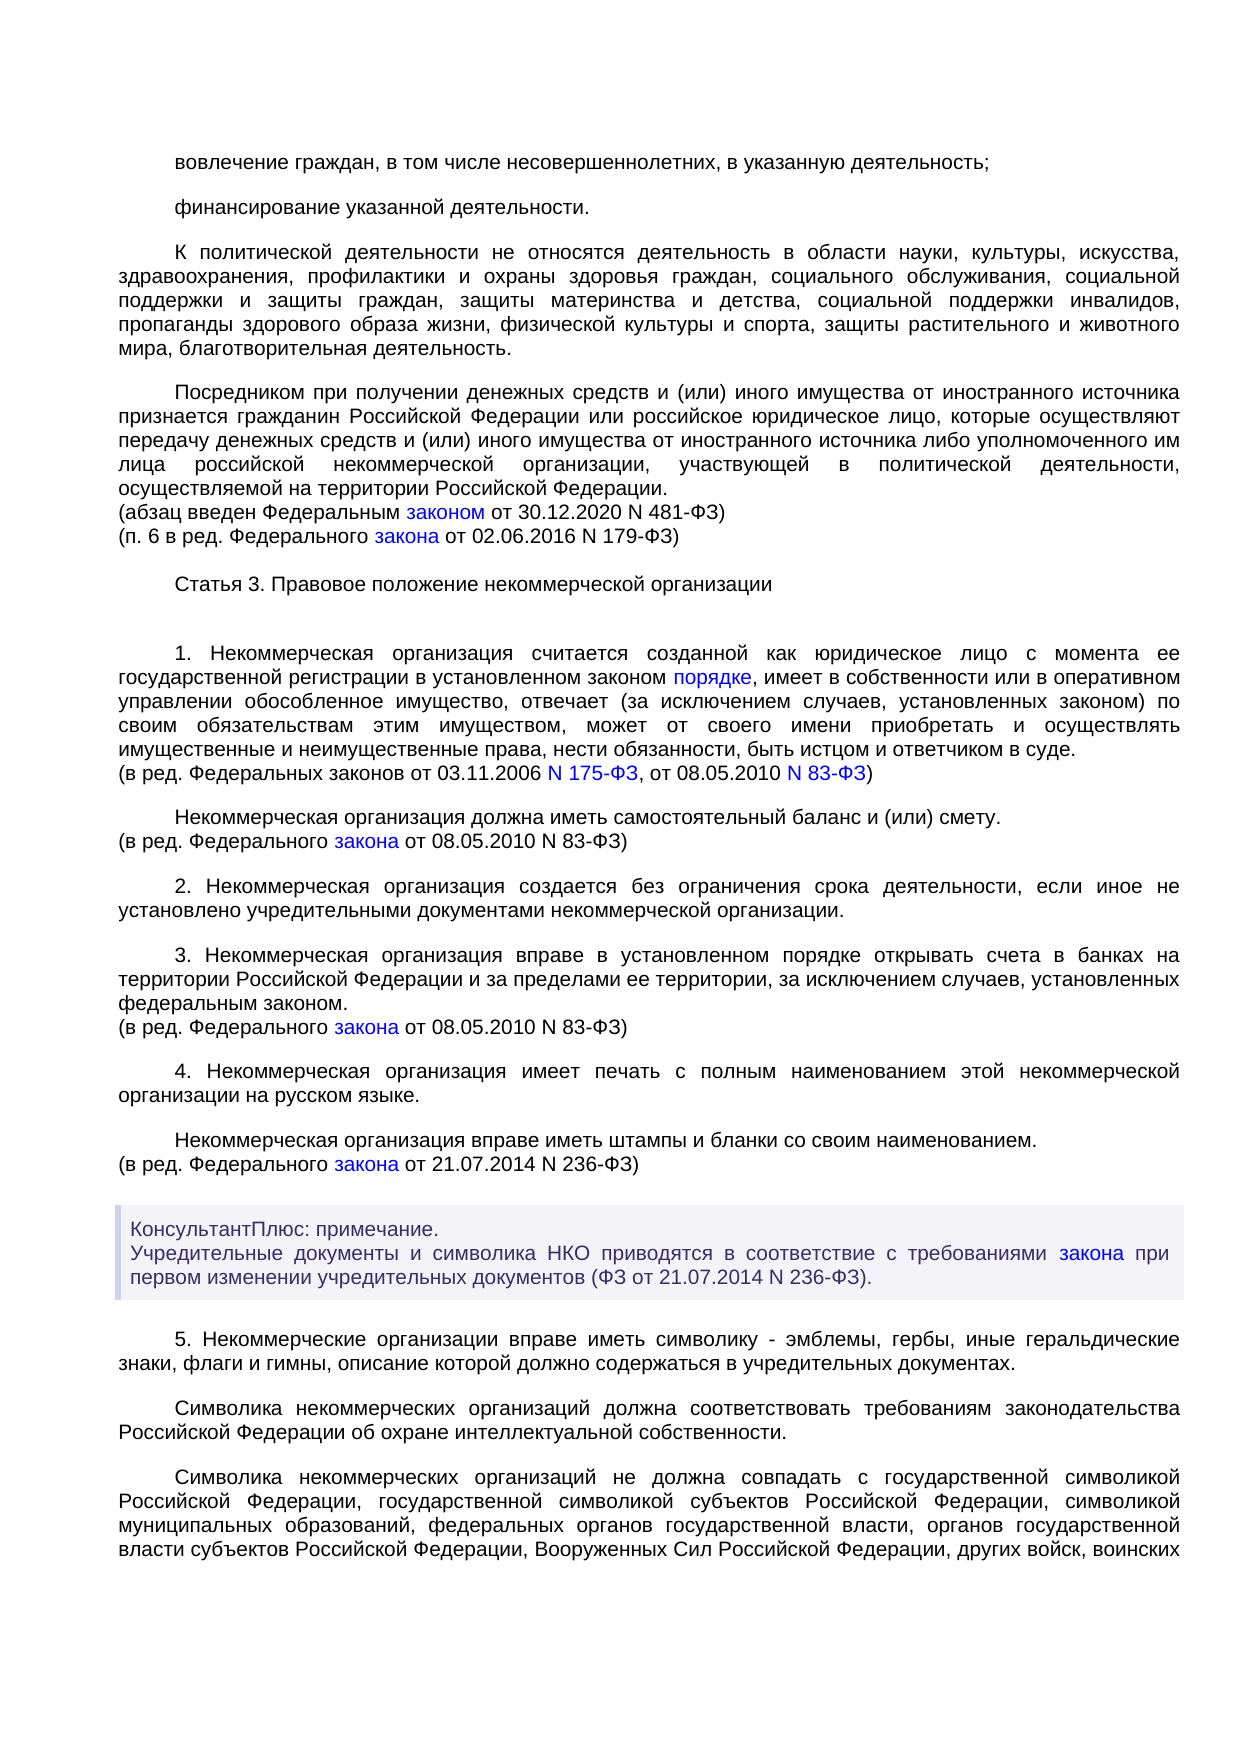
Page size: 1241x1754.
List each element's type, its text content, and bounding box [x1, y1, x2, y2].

text 4. Некоммерческая организация имеет печать с полным наименованием этой некоммерческой организации на русском языке. [118, 1059, 1181, 1107]
text 3. Некоммерческая организация вправе в установленном порядке открывать счета в банках на территории Российской Федерации и за пределами ее территории, за исключением случаев, установленных федеральным законом. [118, 943, 1181, 1014]
text (в ред. Федерального закона от 08.05.2010 N 83-ФЗ) [118, 1014, 1181, 1038]
text 2. Некоммерческая организация создается без ограничения срока деятельности, если иное не установлено учредительными документами некоммерческой организации. [118, 874, 1181, 922]
text вовлечение граждан, в том числе несовершеннолетних, в указанную деятельность; [118, 150, 1181, 174]
text Статья 3. Правовое положение некоммерческой организации [118, 572, 1181, 596]
text финансирование указанной деятельности. [118, 195, 1181, 219]
text (в ред. Федерального закона от 08.05.2010 N 83-ФЗ) [118, 829, 1181, 853]
text 5. Некоммерческие организации вправе иметь символику - эмблемы, гербы, иные геральдические знаки, флаги и гимны, описание которой должно содержаться в учредительных документах. [118, 1327, 1181, 1375]
text 1. Некоммерческая организация считается созданной как юридическое лицо с момента ее государственной регистрации в установленном законом порядке, имеет в собственности или в оперативном управлении обособленное имущество, отвечает (за исключением случаев, установленных законом) по своим обязательствам этим имуществом, может от своего имени приобретать и осуществлять имущественные и неимущественные права, нести обязанности, быть истцом и ответчиком в суде. [118, 641, 1181, 760]
text Посредником при получении денежных средств и (или) иного имущества от иностранного источника признается гражданин Российской Федерации или российское юридическое лицо, которые осуществляют передачу денежных средств и (или) иного имущества от иностранного источника либо уполномоченного им лица российской некоммерческой организации, участвующей в политической деятельности, осуществляемой на территории Российской Федерации. [118, 380, 1181, 500]
text (п. 6 в ред. Федерального закона от 02.06.2016 N 179-ФЗ) [118, 524, 1181, 548]
text (в ред. Федеральных законов от 03.11.2006 N 175-ФЗ, от 08.05.2010 N 83-ФЗ) [118, 760, 1181, 784]
text К политической деятельности не относятся деятельность в области науки, культуры, искусства, здравоохранения, профилактики и охраны здоровья граждан, социального обслуживания, социальной поддержки и защиты граждан, защиты материнства и детства, социальной поддержки инвалидов, пропаганды здорового образа жизни, физической культуры и спорта, защиты растительного и животного мира, благотворительная деятельность. [118, 239, 1181, 359]
text Символика некоммерческих организаций должна соответствовать требованиям законодательства Российской Федерации об охране интеллектуальной собственности. [118, 1396, 1181, 1444]
text Некоммерческая организация вправе иметь штампы и бланки со своим наименованием. [118, 1128, 1181, 1152]
table_header КонсультантПлюс: примечание. Учредительные документы и символика НКО приводятся в соответствие с требованиями закона при первом изменении учредительных документов (ФЗ от 21.07.2014 N 236-ФЗ). [121, 1205, 1178, 1300]
text (абзац введен Федеральным законом от 30.12.2020 N 481-ФЗ) [118, 500, 1181, 524]
text Некоммерческая организация должна иметь самостоятельный баланс и (или) смету. [118, 805, 1181, 829]
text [118, 1465, 1181, 1561]
text (в ред. Федерального закона от 21.07.2014 N 236-ФЗ) [118, 1152, 1181, 1176]
